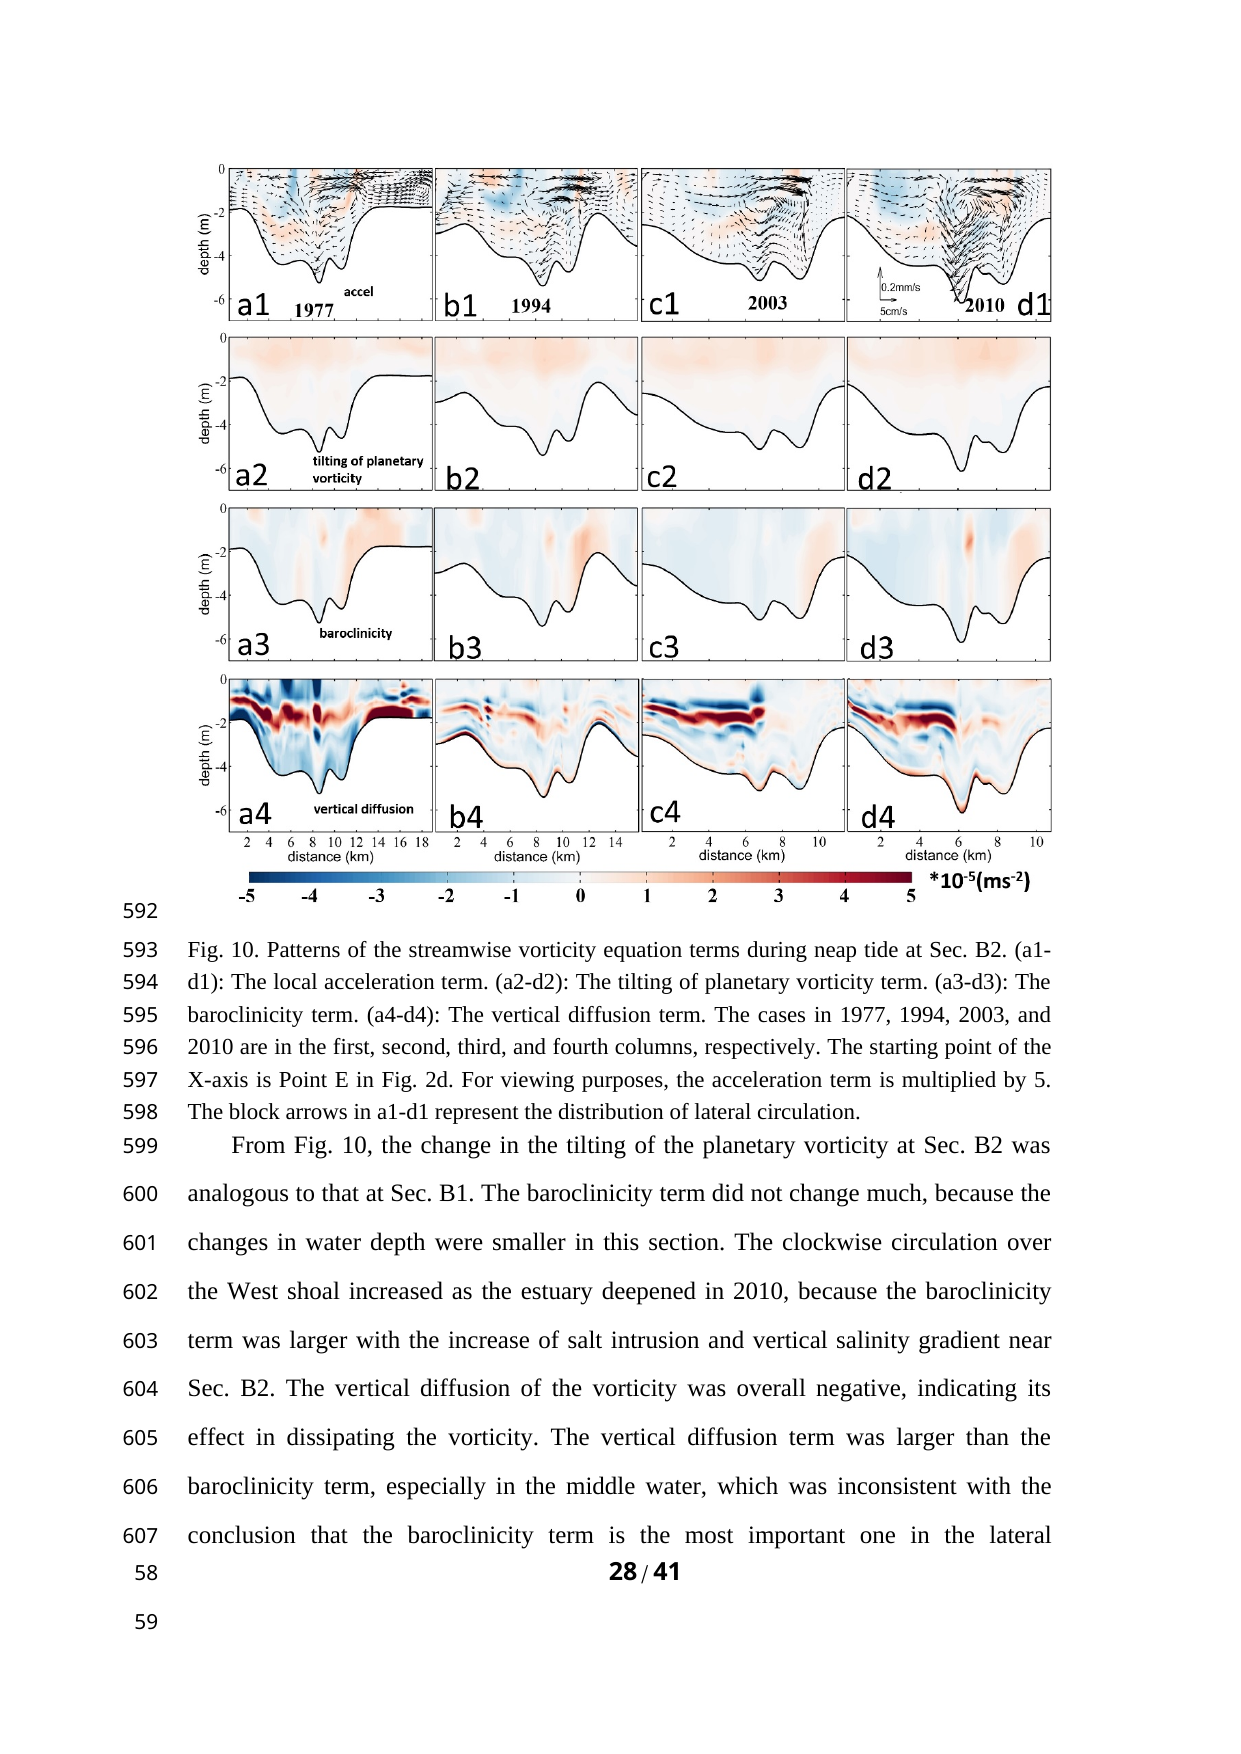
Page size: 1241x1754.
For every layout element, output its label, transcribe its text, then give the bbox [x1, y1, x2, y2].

text Fig. 10. Patterns of the streamwise vorticity equation terms during neap tide at Sec. B2. (a1-d1): The local acceleration term. (a2-d2): The tilting of planetary vorticity term. (a3-d3): The baroclinicity term. (a4-d4): The vertical diffusion term. The cases in 1977, 1994, 2003, and 2010 are in the first, second, third, and fourth columns, respectively. The starting point of the X-axis is Point E in Fig. 2d. For viewing purposes, the acceleration term is multiplied by 5. The block arrows in a1-d1 represent the distribution of lateral circulation. [187, 933, 1053, 1128]
picture [187, 152, 1054, 919]
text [187, 1128, 1053, 1550]
